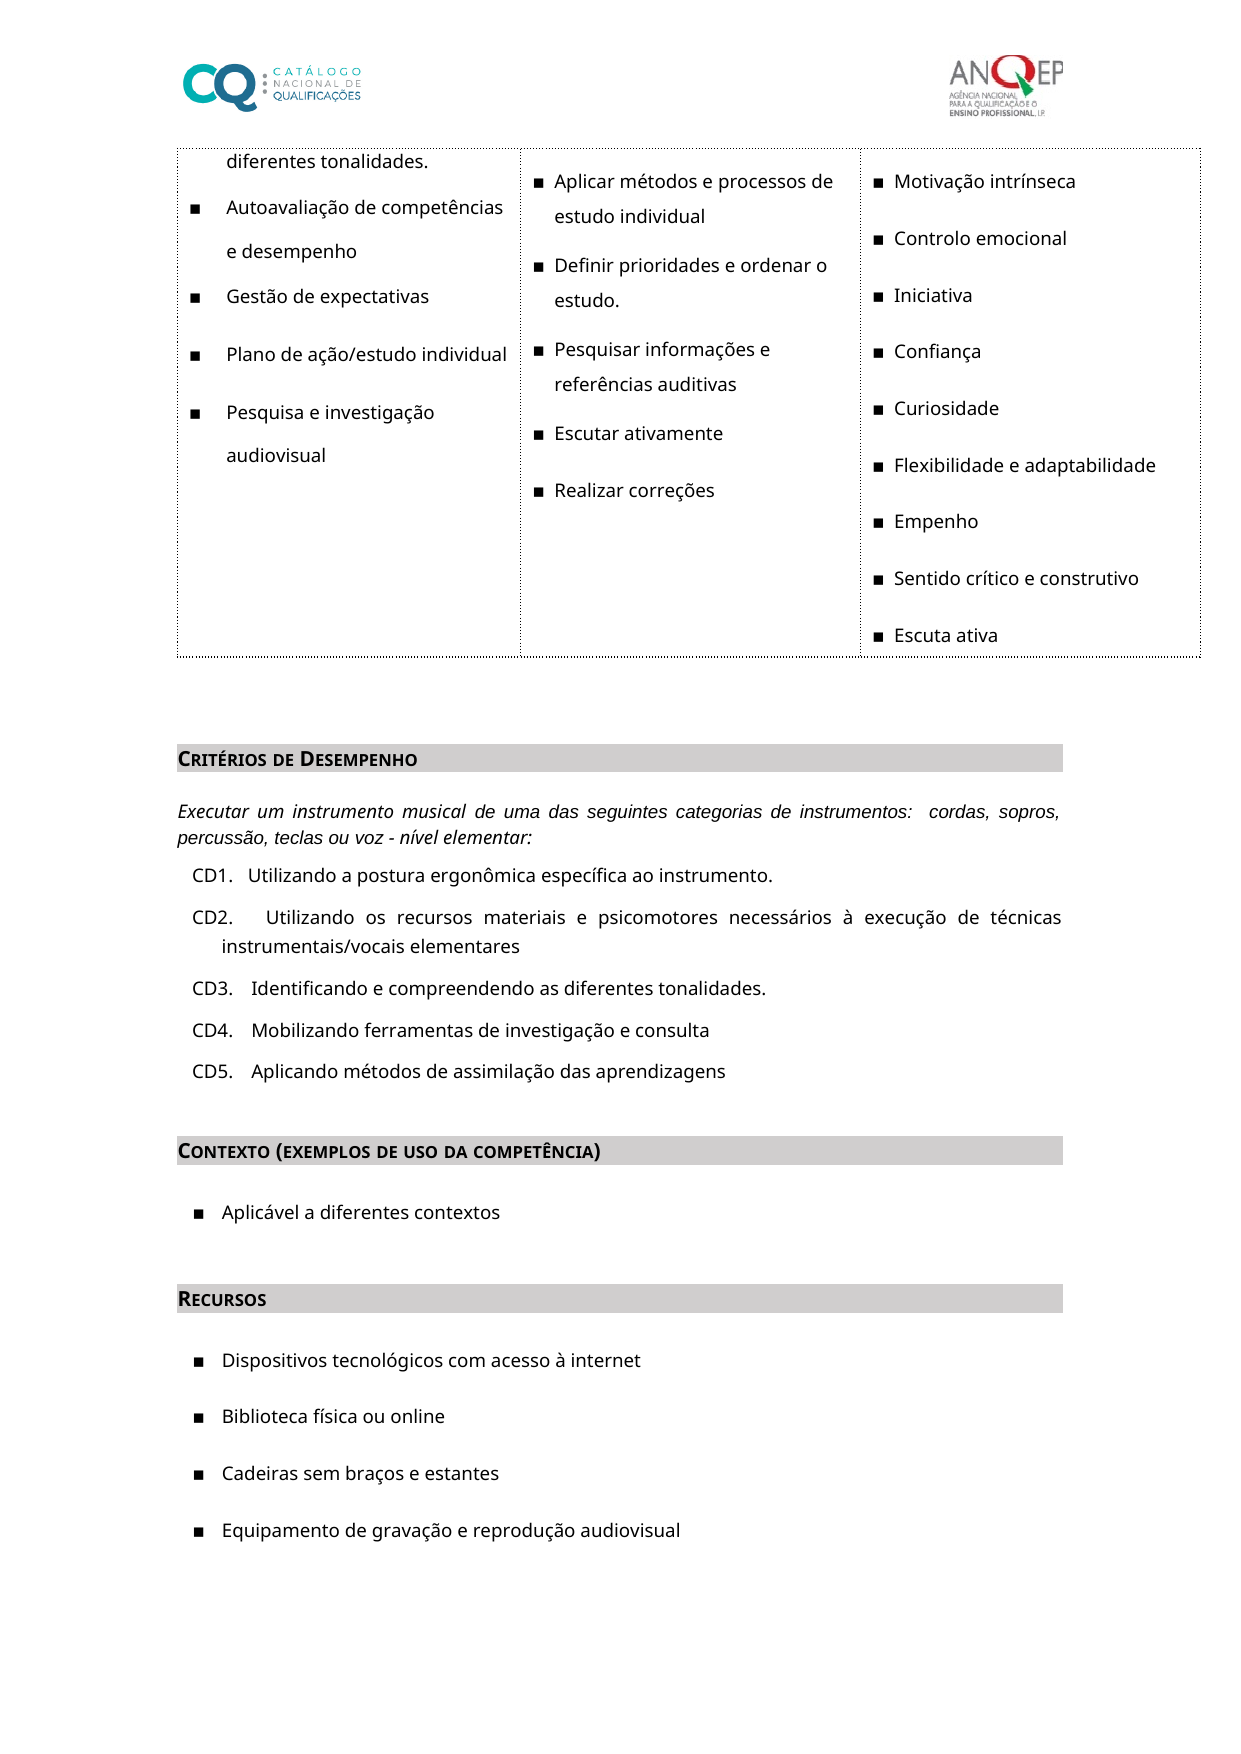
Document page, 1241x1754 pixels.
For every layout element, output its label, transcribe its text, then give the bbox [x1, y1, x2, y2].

text Critérios de Desempenho [177, 744, 1063, 772]
list Aplicável a diferentes contextos [192, 1192, 1063, 1230]
list Cadeiras sem braços e estantes [192, 1453, 1063, 1491]
picture [949, 55, 1063, 119]
list Dispositivos tecnológicos com acesso à internet [192, 1339, 1063, 1378]
list Equipamento de gravação e reprodução audiovisual [192, 1509, 1063, 1548]
picture [177, 46, 365, 130]
text CD2. Utilizando os recursos materiais e psicomotores necessários à execução de técnicas instrumentais/vocais elementares [192, 904, 1063, 959]
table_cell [177, 148, 521, 656]
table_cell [521, 148, 860, 656]
text CD3. Identificando e compreendendo as diferentes tonalidades. [177, 975, 1063, 1001]
list Biblioteca física ou online [192, 1396, 1063, 1434]
text Contexto (exemplos de uso da competência) [177, 1136, 1063, 1165]
text CD5. Aplicando métodos de assimilação das aprendizagens [177, 1059, 1063, 1084]
text CD4. Mobilizando ferramentas de investigação e consulta [192, 1017, 1063, 1042]
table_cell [860, 148, 1201, 656]
text CD1. Utilizando a postura ergonômica específica ao instrumento. [192, 862, 1063, 888]
text Executar um instrumento musical de uma das seguintes categorias de instrumentos: cordas, sopros, percussão, teclas ou voz - nível elementar: [177, 799, 1063, 850]
text Recursos [177, 1284, 1063, 1313]
